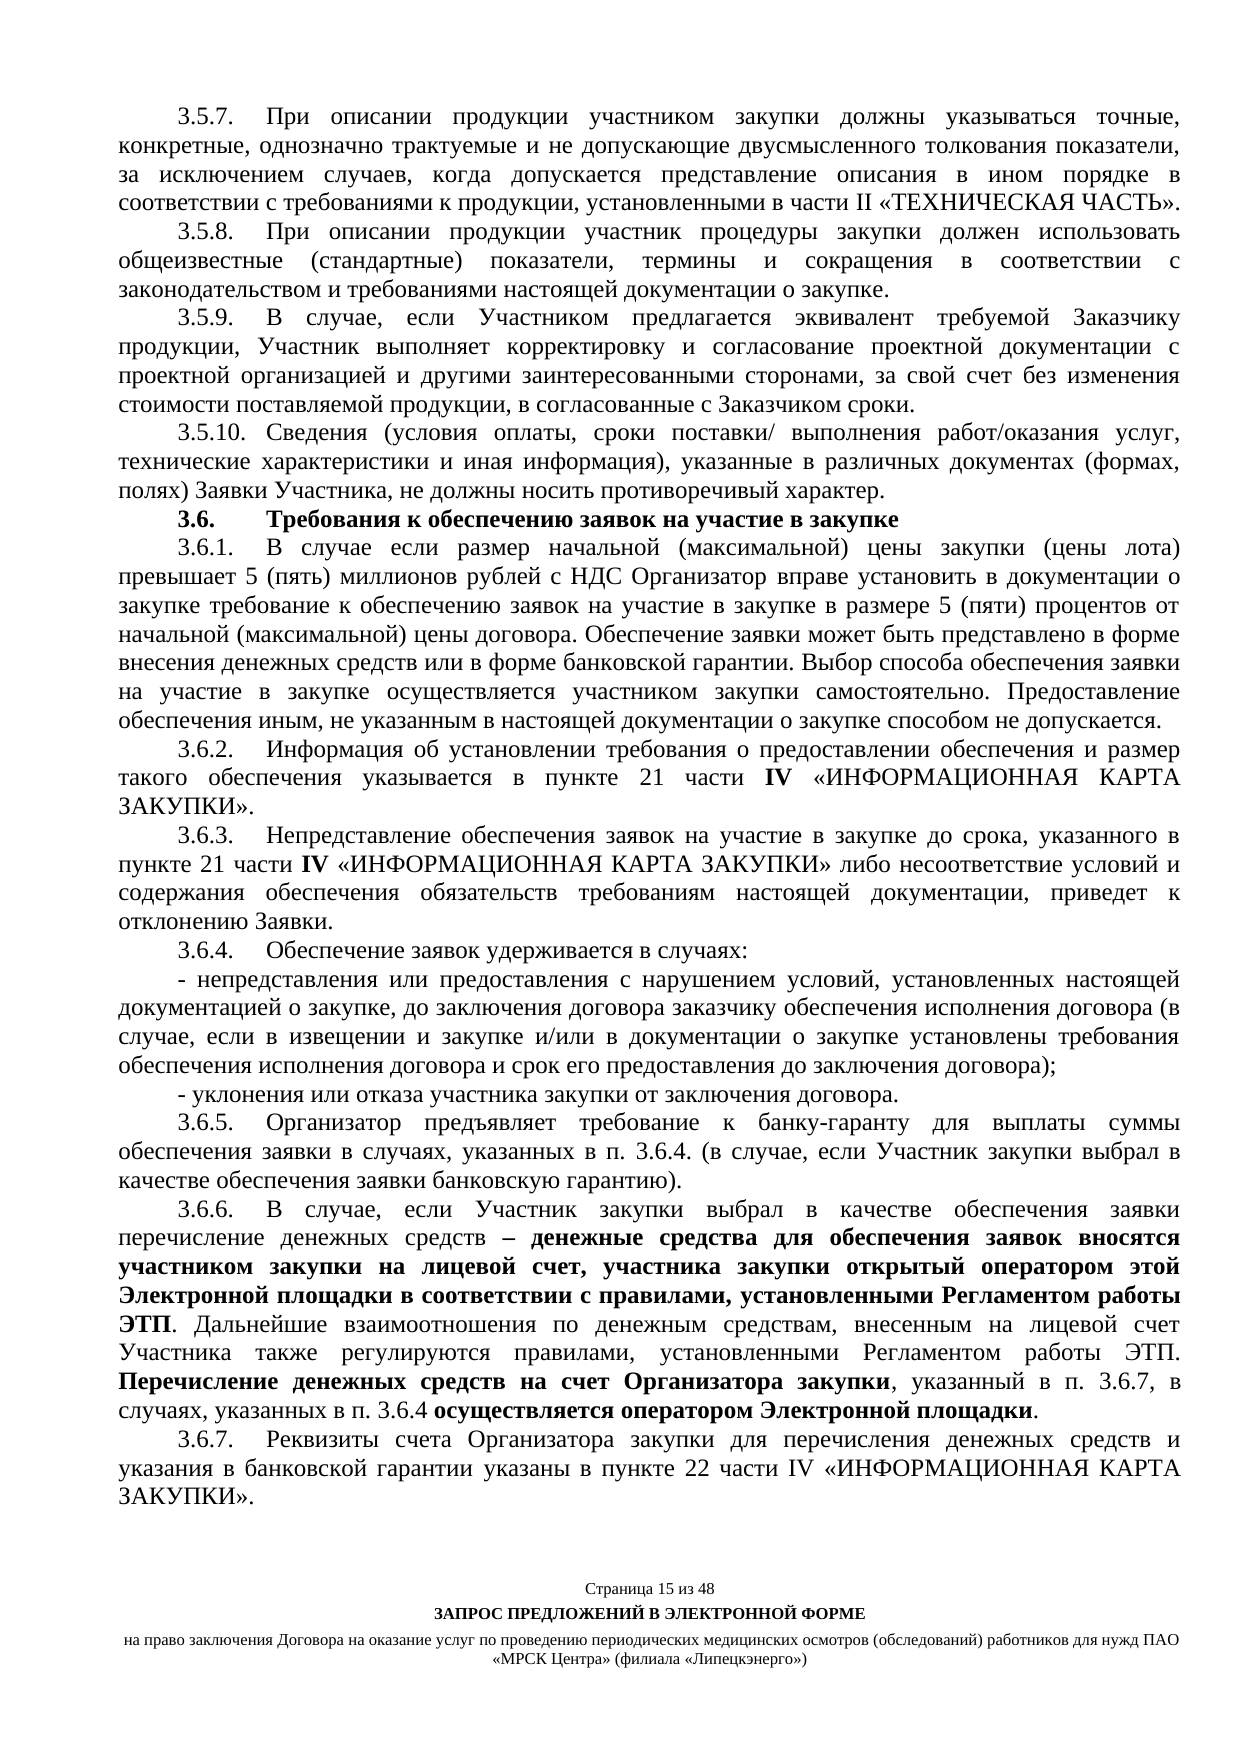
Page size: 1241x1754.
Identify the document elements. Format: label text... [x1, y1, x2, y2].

subtitle В случае, если Участник закупки выбрал в качестве обеспечения заявки перечисление денежных средств – денежные средства для обеспечения заявок вносятся участником закупки на лицевой счет, участника закупки открытый оператором этой Электронной площадки в соответствии с правилами, установленными Регламентом работы ЭТП. Дальнейшие взаимоотношения по денежным средствам, внесенным на лицевой счет Участника также регулируются правилами, установленными Регламентом работы ЭТП. Перечисление денежных средств на счет Организатора закупки, указанный в п. 3.6.7, в случаях, указанных в п. 3.6.4 осуществляется оператором Электронной площадки. [118, 1194, 1181, 1424]
text - непредставления или предоставления с нарушением условий, установленных настоящей документацией о закупке, до заключения договора заказчику обеспечения исполнения договора (в случае, если в извещении и закупке и/или в документации о закупке установлены требования обеспечения исполнения договора и срок его предоставления до заключения договора); [118, 964, 1181, 1079]
subtitle Информация об установлении требования о предоставлении обеспечения и размер такого обеспечения указывается в пункте 21 части IV «ИНФОРМАЦИОННАЯ КАРТА ЗАКУПКИ». [118, 734, 1181, 820]
subtitle Требования к обеспечению заявок на участие в закупке [118, 504, 1181, 532]
text - уклонения или отказа участника закупки от заключения договора. [118, 1079, 1181, 1107]
subtitle Сведения (условия оплаты, сроки поставки/ выполнения работ/оказания услуг, технические характеристики и иная информация), указанные в различных документах (формах, полях) Заявки Участника, не должны носить противоречивый характер. [118, 417, 1181, 504]
subtitle Организатор предъявляет требование к банку-гаранту для выплаты суммы обеспечения заявки в случаях, указанных в п. 3.6.4. (в случае, если Участник закупки выбрал в качестве обеспечения заявки банковскую гарантию). [118, 1107, 1181, 1194]
subtitle Обеспечение заявок удерживается в случаях: [118, 935, 1181, 964]
subtitle При описании продукции участником закупки должны указываться точные, конкретные, однозначно трактуемые и не допускающие двусмысленного толкования показатели, за исключением случаев, когда допускается представление описания в ином порядке в соответствии с требованиями к продукции, установленными в части II «ТЕХНИЧЕСКАЯ ЧАСТЬ». [118, 101, 1181, 216]
subtitle Реквизиты счета Организатора закупки для перечисления денежных средств и указания в банковской гарантии указаны в пункте 22 части IV «ИНФОРМАЦИОННАЯ КАРТА ЗАКУПКИ». [118, 1424, 1181, 1510]
subtitle В случае если размер начальной (максимальной) цены закупки (цены лота) превышает 5 (пять) миллионов рублей с НДС Организатор вправе установить в документации о закупке требование к обеспечению заявок на участие в закупке в размере 5 (пяти) процентов от начальной (максимальной) цены договора. Обеспечение заявки может быть представлено в форме внесения денежных средств или в форме банковской гарантии. Выбор способа обеспечения заявки на участие в закупке осуществляется участником закупки самостоятельно. Предоставление обеспечения иным, не указанным в настоящей документации о закупке способом не допускается. [118, 532, 1181, 734]
subtitle В случае, если Участником предлагается эквивалент требуемой Заказчику продукции, Участник выполняет корректировку и согласование проектной документации с проектной организацией и другими заинтересованными сторонами, за свой счет без изменения стоимости поставляемой продукции, в согласованные с Заказчиком сроки. [118, 302, 1181, 417]
subtitle При описании продукции участник процедуры закупки должен использовать общеизвестные (стандартные) показатели, термины и сокращения в соответствии с законодательством и требованиями настоящей документации о закупке. [118, 216, 1181, 302]
subtitle Непредставление обеспечения заявок на участие в закупке до срока, указанного в пункте 21 части IV «ИНФОРМАЦИОННАЯ КАРТА ЗАКУПКИ» либо несоответствие условий и содержания обеспечения обязательств требованиям настоящей документации, приведет к отклонению Заявки. [118, 820, 1181, 935]
